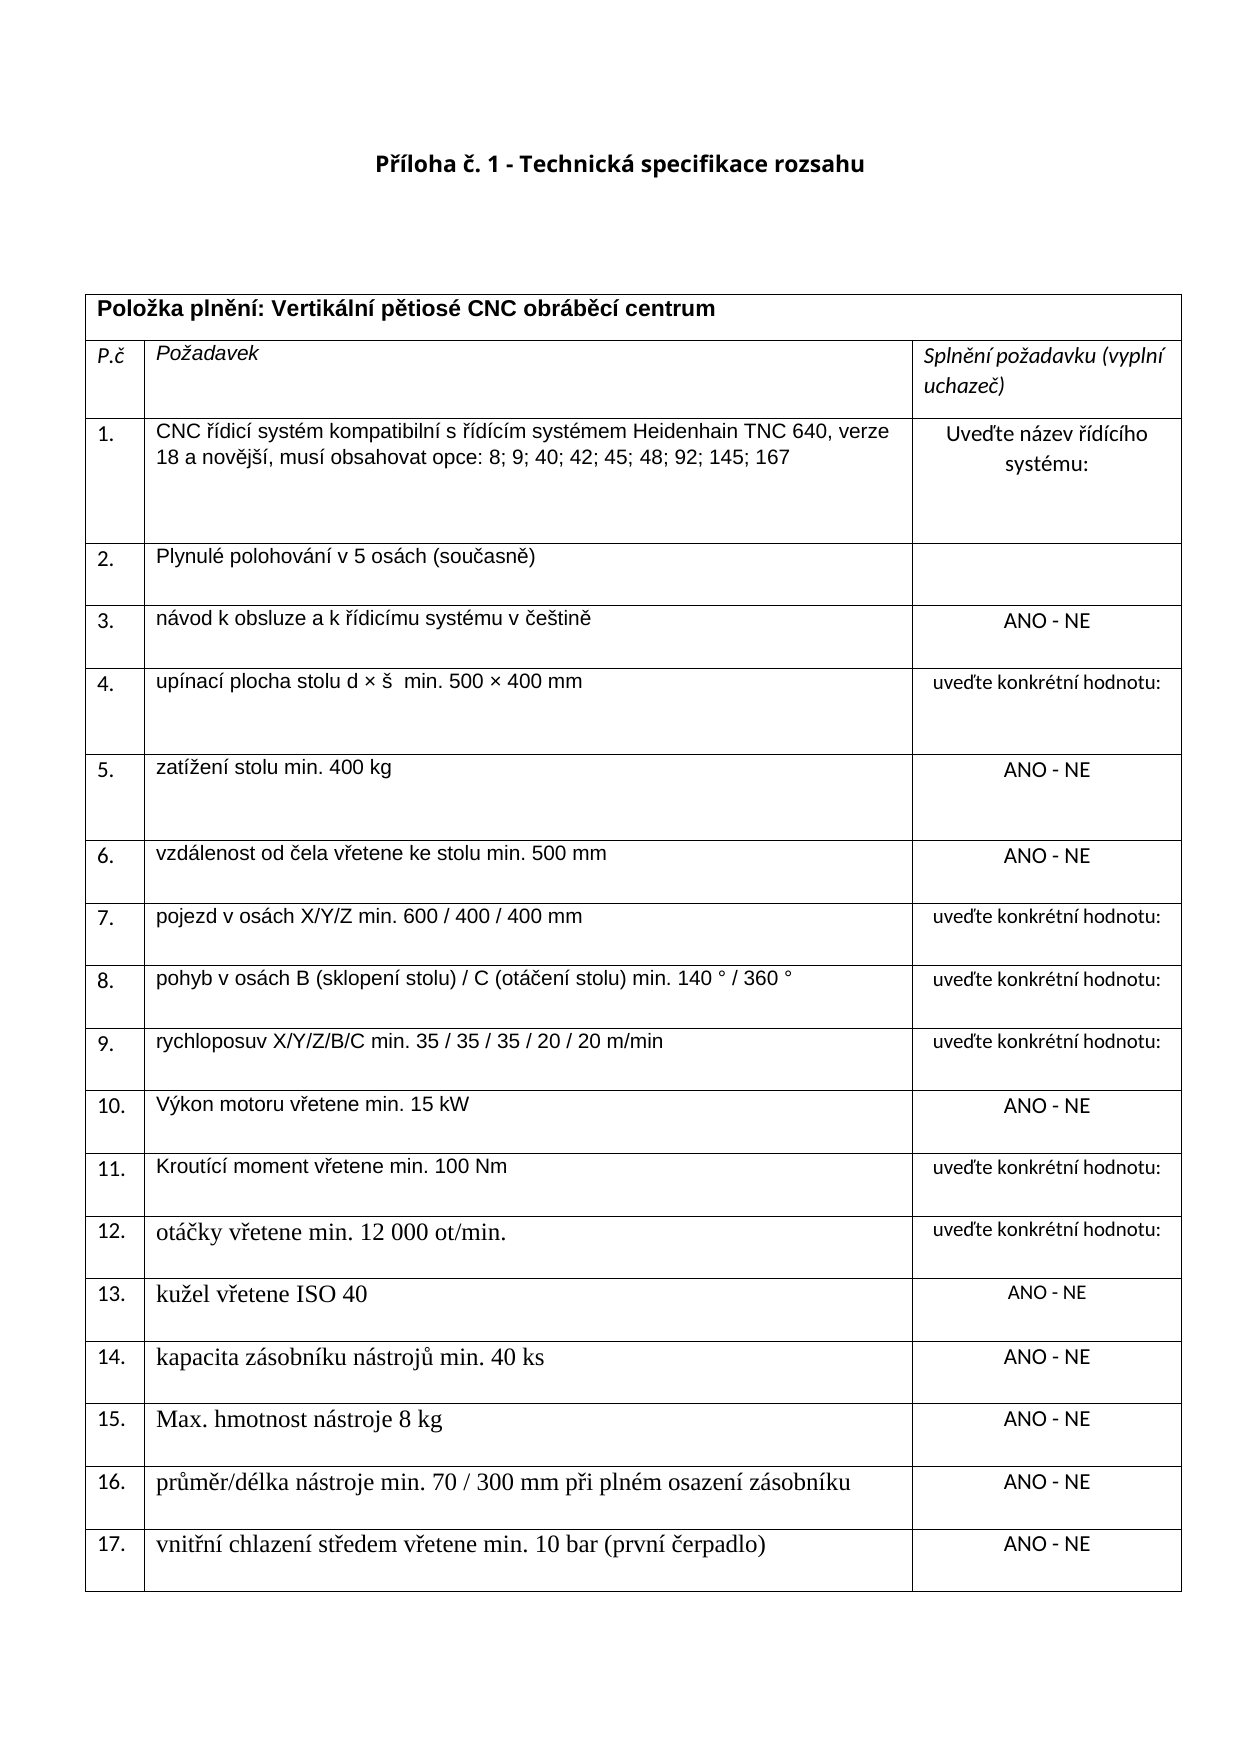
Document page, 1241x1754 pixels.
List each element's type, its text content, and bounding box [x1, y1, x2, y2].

table_cell Max. hmotnost nástroje 8 kg [145, 1404, 912, 1466]
table_cell 15. [86, 1404, 144, 1466]
table_cell uveďte konkrétní hodnotu: [913, 1217, 1181, 1278]
table_cell rychloposuv X/Y/Z/B/C min. 35 / 35 / 35 / 20 / 20 m/min [145, 1029, 912, 1090]
table_cell [913, 544, 1181, 605]
table_cell 8. [86, 966, 144, 1028]
table_cell kapacita zásobníku nástrojů min. 40 ks [145, 1342, 912, 1403]
table_cell 2. [86, 544, 144, 605]
table_cell uveďte konkrétní hodnotu: [913, 669, 1181, 754]
table_cell 7. [86, 904, 144, 965]
table_cell 5. [86, 755, 144, 840]
table_cell návod k obsluze a k řídicímu systému v češtině [145, 606, 912, 668]
table_cell ANO - NE [913, 1467, 1181, 1528]
table_cell 6. [86, 841, 144, 902]
table_cell ANO - NE [913, 1091, 1181, 1153]
table_cell Splnění požadavku (vyplní uchazeč) [913, 341, 1181, 418]
table_cell 14. [86, 1342, 144, 1403]
table_cell 9. [86, 1029, 144, 1090]
table_cell uveďte konkrétní hodnotu: [913, 1029, 1181, 1090]
table_cell pojezd v osách X/Y/Z min. 600 / 400 / 400 mm [145, 904, 912, 965]
table_cell 16. [86, 1467, 144, 1528]
table_cell pohyb v osách B (sklopení stolu) / C (otáčení stolu) min. 140 ° / 360 ° [145, 966, 912, 1028]
table_cell Uveďte název řídícího systému: [913, 419, 1181, 543]
table_cell uveďte konkrétní hodnotu: [913, 904, 1181, 965]
table_cell 10. [86, 1091, 144, 1153]
table_cell ANO - NE [913, 841, 1181, 902]
table_cell Plynulé polohování v 5 osách (současně) [145, 544, 912, 605]
table_cell kužel vřetene ISO 40 [145, 1279, 912, 1341]
table_cell vnitřní chlazení středem vřetene min. 10 bar (první čerpadlo) [145, 1530, 912, 1591]
table_cell ANO - NE [913, 1530, 1181, 1591]
table_cell CNC řídicí systém kompatibilní s řídícím systémem Heidenhain TNC 640, verze 18 a novější, musí obsahovat opce: 8; 9; 40; 42; 45; 48; 92; 145; 167 [145, 419, 912, 543]
table_cell 4. [86, 669, 144, 754]
table_cell Výkon motoru vřetene min. 15 kW [145, 1091, 912, 1153]
table_cell P.č [86, 341, 144, 418]
table_cell otáčky vřetene min. 12 000 ot/min. [145, 1217, 912, 1278]
table_cell uveďte konkrétní hodnotu: [913, 1154, 1181, 1216]
table_cell vzdálenost od čela vřetene ke stolu min. 500 mm [145, 841, 912, 902]
table_cell 3. [86, 606, 144, 668]
table_cell ANO - NE [913, 1404, 1181, 1466]
table_header Položka plnění: Vertikální pětiosé CNC obráběcí centrum [86, 295, 1181, 340]
table_cell 17. [86, 1530, 144, 1591]
text Příloha č. 1 - Technická specifikace rozsahu [148, 148, 1093, 179]
table_cell průměr/délka nástroje min. 70 / 300 mm při plném osazení zásobníku [145, 1467, 912, 1528]
table_cell Požadavek [145, 341, 912, 418]
table_cell 11. [86, 1154, 144, 1216]
table_cell ANO - NE [913, 1279, 1181, 1341]
table_cell Kroutící moment vřetene min. 100 Nm [145, 1154, 912, 1216]
table_cell uveďte konkrétní hodnotu: [913, 966, 1181, 1028]
table_cell zatížení stolu min. 400 kg [145, 755, 912, 840]
table_cell ANO - NE [913, 755, 1181, 840]
table_cell upínací plocha stolu d × š min. 500 × 400 mm [145, 669, 912, 754]
table_cell 13. [86, 1279, 144, 1341]
table_cell ANO - NE [913, 1342, 1181, 1403]
table_cell 12. [86, 1217, 144, 1278]
table_cell 1. [86, 419, 144, 543]
table_cell ANO - NE [913, 606, 1181, 668]
